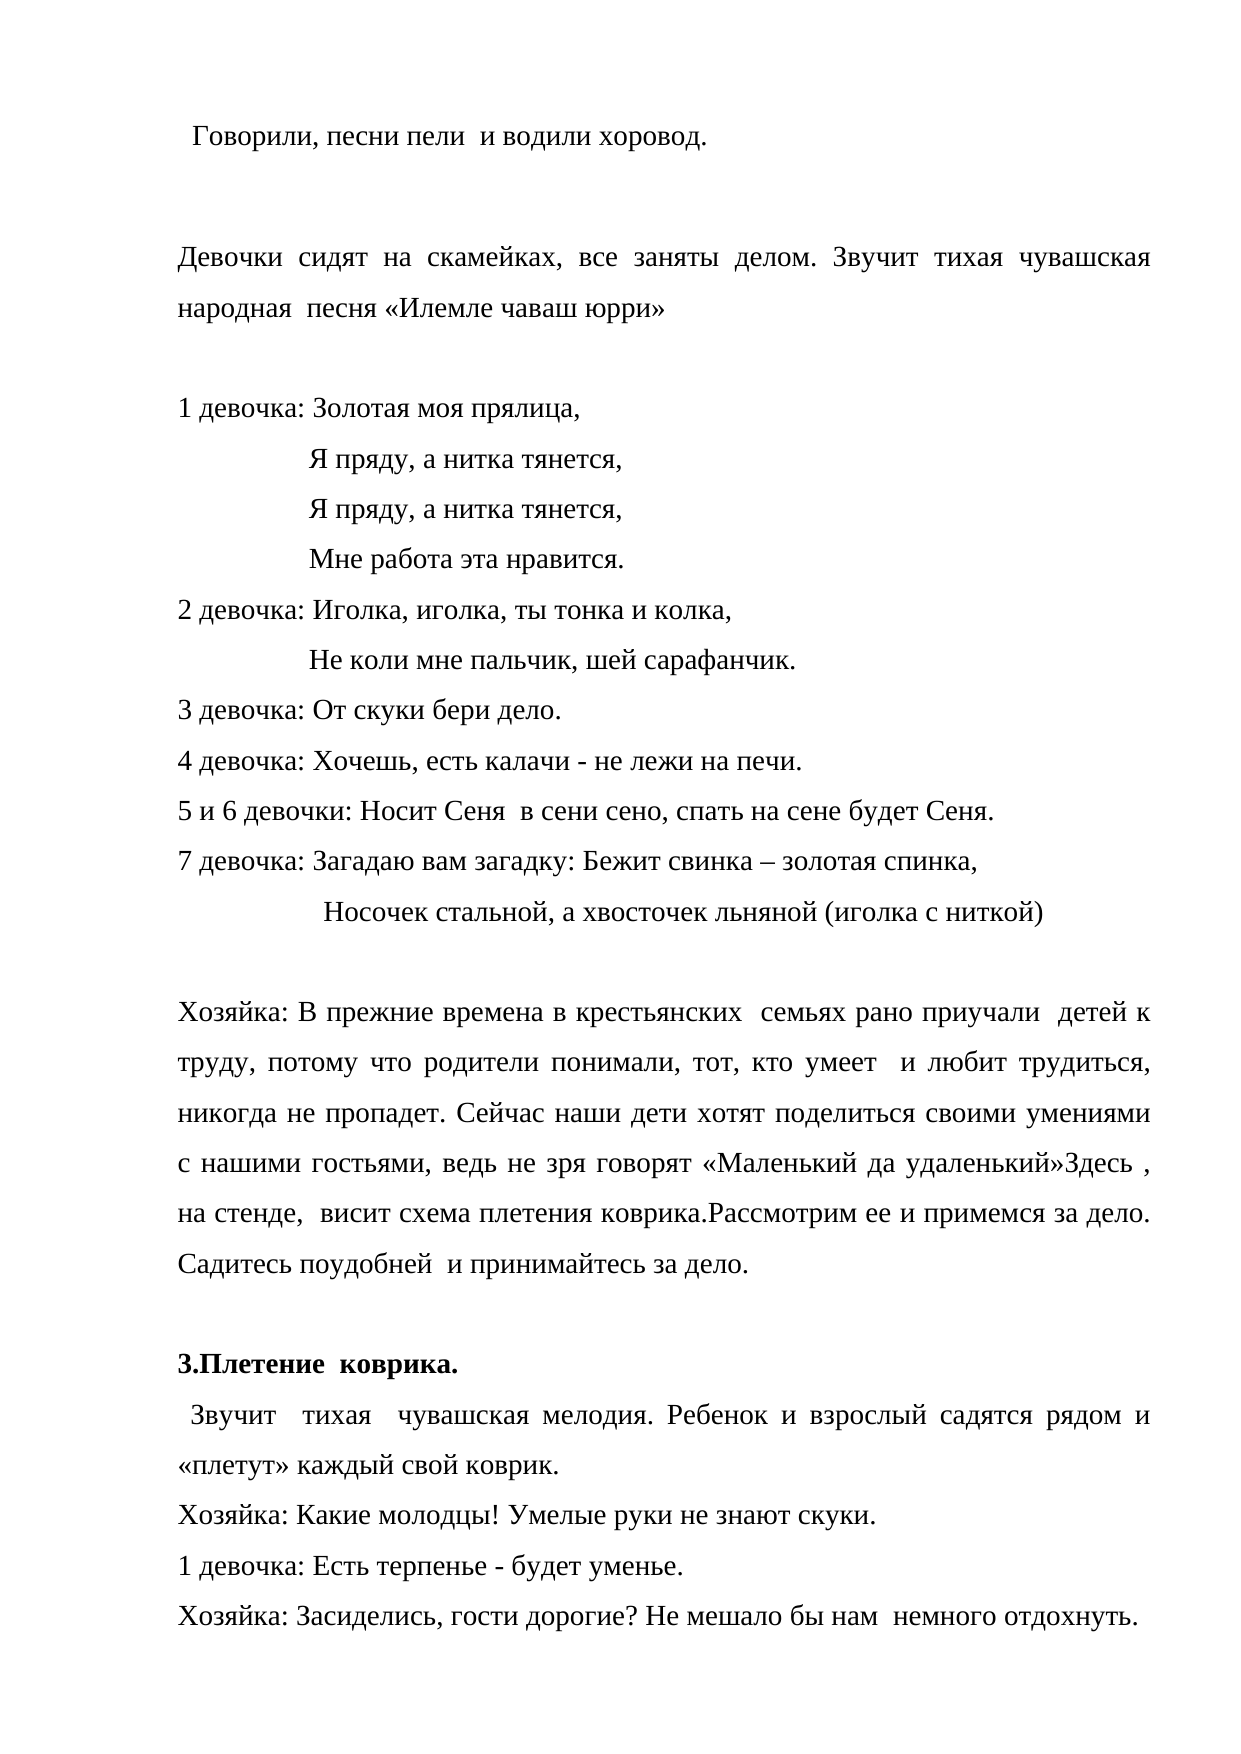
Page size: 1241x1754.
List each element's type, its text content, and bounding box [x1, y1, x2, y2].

text Не коли мне пальчик, шей сарафанчик. [177, 642, 1152, 676]
text Хозяйка: Засиделись, гости дорогие? Не мешало бы нам немного отдохнуть. [177, 1598, 1152, 1632]
text 4 девочка: Хочешь, есть калачи - не лежи на печи. [177, 743, 1152, 776]
text Звучит тихая чувашская мелодия. Ребенок и взрослый садятся рядом и «плетут» каждый свой коврик. [177, 1397, 1152, 1481]
text Девочки сидят на скамейках, все заняты делом. Звучит тихая чувашская народная песня «Илемле чаваш юрри» [177, 239, 1152, 323]
text Носочек стальной, а хвосточек льняной (иголка с ниткой) [177, 894, 1152, 927]
text 1 девочка: Есть терпенье - будет уменье. [177, 1548, 1152, 1581]
text 5 и 6 девочки: Носит Сеня в сени сено, спать на сене будет Сеня. [177, 793, 1152, 827]
text Хозяйка: Какие молодцы! Умелые руки не знают скуки. [177, 1497, 1152, 1531]
text Хозяйка: В прежние времена в крестьянских семьях рано приучали детей к труду, потому что родители понимали, тот, кто умеет и любит трудиться, никогда не пропадет. Сейчас наши дети хотят поделиться своими умениями с нашими гостьями, ведь не зря говорят «Маленький да удаленький»Здесь , на стенде, висит схема плетения коврика.Рассмотрим ее и примемся за дело. Садитесь поудобней и принимайтесь за дело. [177, 994, 1152, 1279]
text Говорили, песни пели и водили хоровод. [177, 118, 1152, 152]
text 7 девочка: Загадаю вам загадку: Бежит свинка – золотая спинка, [177, 843, 1152, 877]
text 1 девочка: Золотая моя прялица, [177, 391, 1152, 424]
text 2 девочка: Иголка, иголка, ты тонка и колка, [177, 592, 1152, 625]
text Я пряду, а нитка тянется, [177, 491, 1152, 525]
text Я пряду, а нитка тянется, [177, 441, 1152, 474]
text 3.Плетение коврика. [177, 1346, 1152, 1380]
text Мне работа эта нравится. [177, 541, 1152, 575]
text 3 девочка: От скуки бери дело. [177, 692, 1152, 726]
